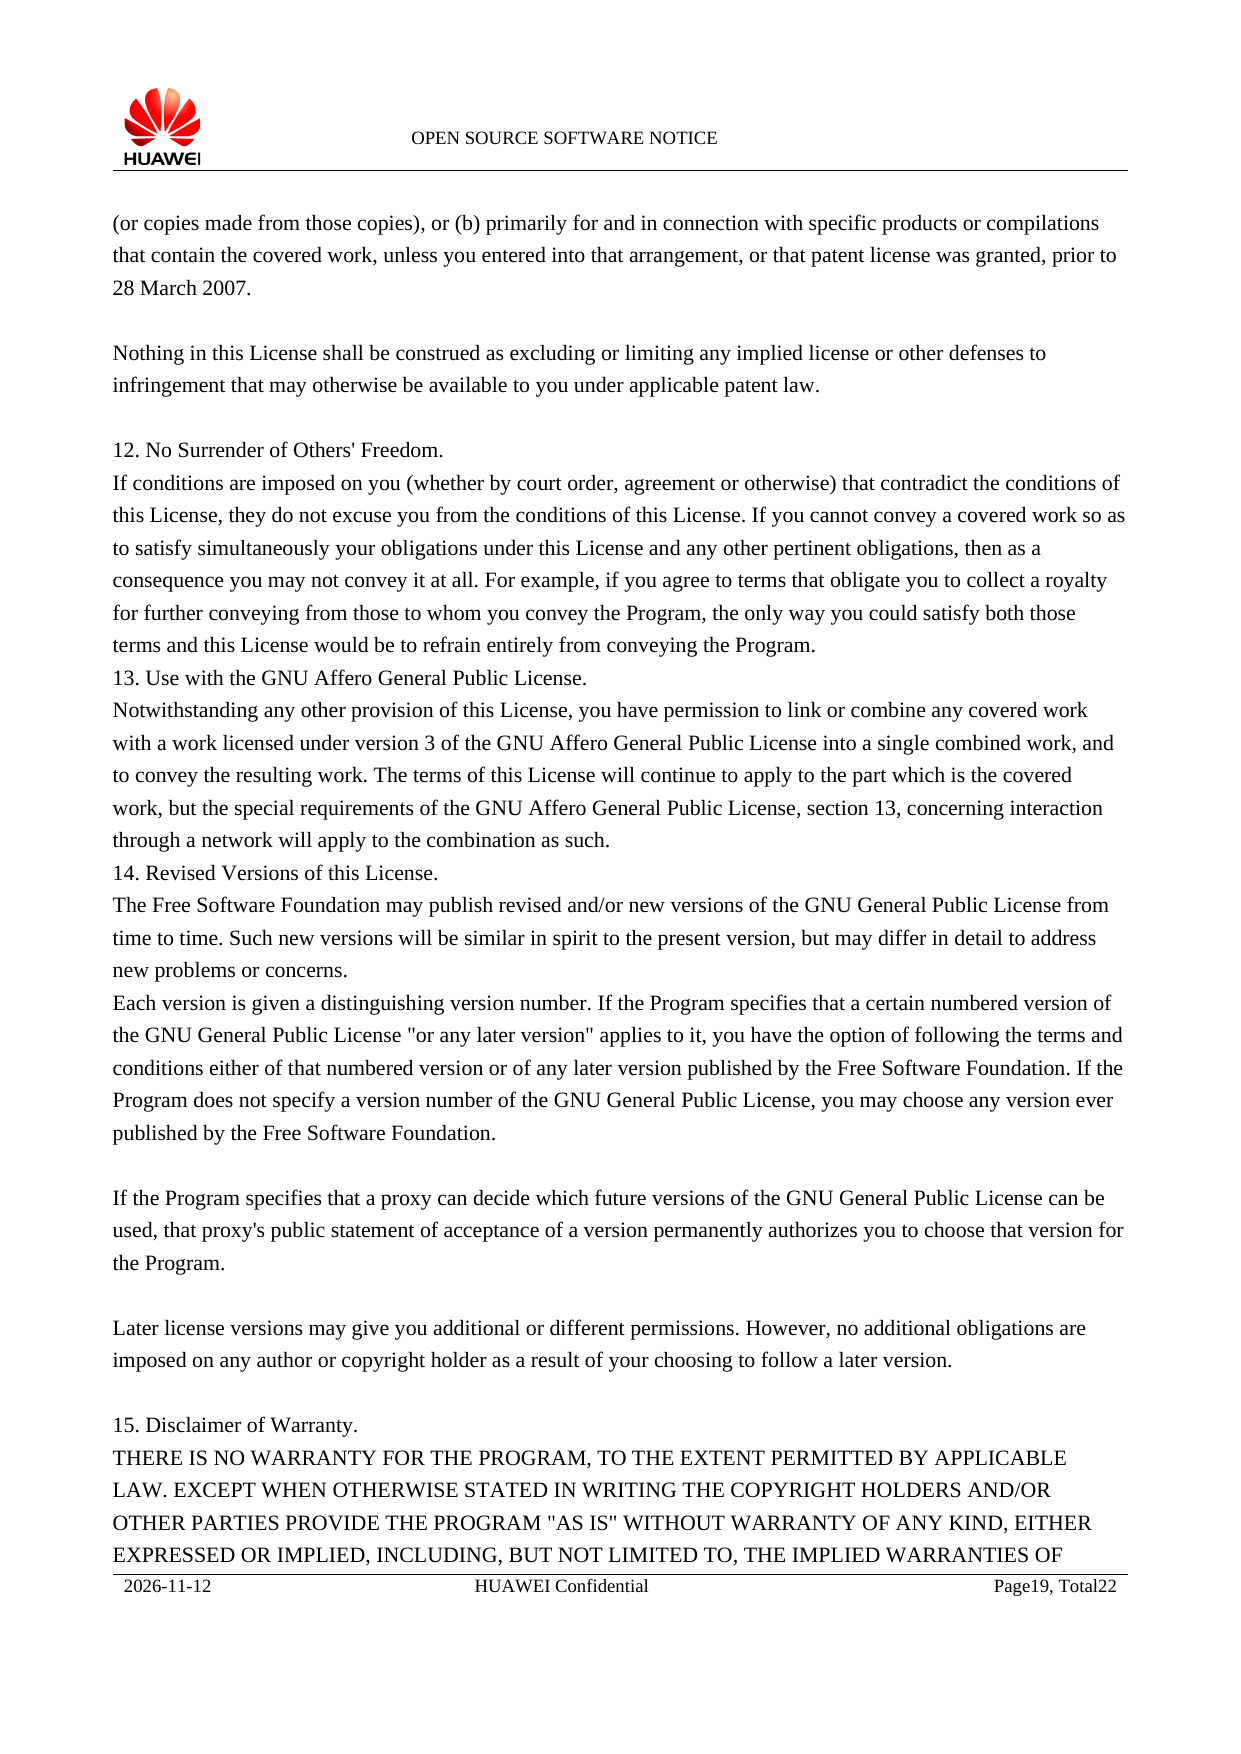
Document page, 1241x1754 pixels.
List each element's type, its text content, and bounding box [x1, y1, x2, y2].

text 15. Disclaimer of Warranty. [112, 1409, 1128, 1441]
text 12. No Surrender of Others' Freedom. [112, 434, 1128, 466]
text The Free Software Foundation may publish revised and/or new versions of the GNU General Public License from time to time. Such new versions will be similar in spirit to the present version, but may differ in detail to address new problems or concerns. [112, 889, 1128, 986]
picture [124, 88, 201, 165]
text If conditions are imposed on you (whether by court order, agreement or otherwise) that contradict the conditions of this License, they do not excuse you from the conditions of this License. If you cannot convey a covered work so as to satisfy simultaneously your obligations under this License and any other pertinent obligations, then as a consequence you may not convey it at all. For example, if you agree to terms that obligate you to collect a royalty for further conveying from those to whom you convey the Program, the only way you could satisfy both those terms and this License would be to refrain entirely from conveying the Program. [112, 466, 1128, 661]
text 13. Use with the GNU Affero General Public License. [112, 661, 1128, 694]
text If the Program specifies that a proxy can decide which future versions of the GNU General Public License can be used, that proxy's public statement of acceptance of a version permanently authorizes you to choose that version for the Program. [112, 1181, 1128, 1279]
text Each version is given a distinguishing version number. If the Program specifies that a certain numbered version of the GNU General Public License "or any later version" applies to it, you have the option of following the terms and conditions either of that numbered version or of any later version published by the Free Software Foundation. If the Program does not specify a version number of the GNU General Public License, you may choose any version ever published by the Free Software Foundation. [112, 986, 1128, 1149]
text Nothing in this License shall be construed as excluding or limiting any implied license or other defenses to infringement that may otherwise be available to you under applicable patent law. [112, 336, 1128, 401]
text Notwithstanding any other provision of this License, you have permission to link or combine any covered work with a work licensed under version 3 of the GNU Affero General Public License into a single combined work, and to convey the resulting work. The terms of this License will continue to apply to the part which is the covered work, but the special requirements of the GNU Affero General Public License, section 13, concerning interaction through a network will apply to the combination as such. [112, 694, 1128, 856]
text 14. Revised Versions of this License. [112, 856, 1128, 889]
text Later license versions may give you additional or different permissions. However, no additional obligations are imposed on any author or copyright holder as a result of your choosing to follow a later version. [112, 1311, 1128, 1376]
